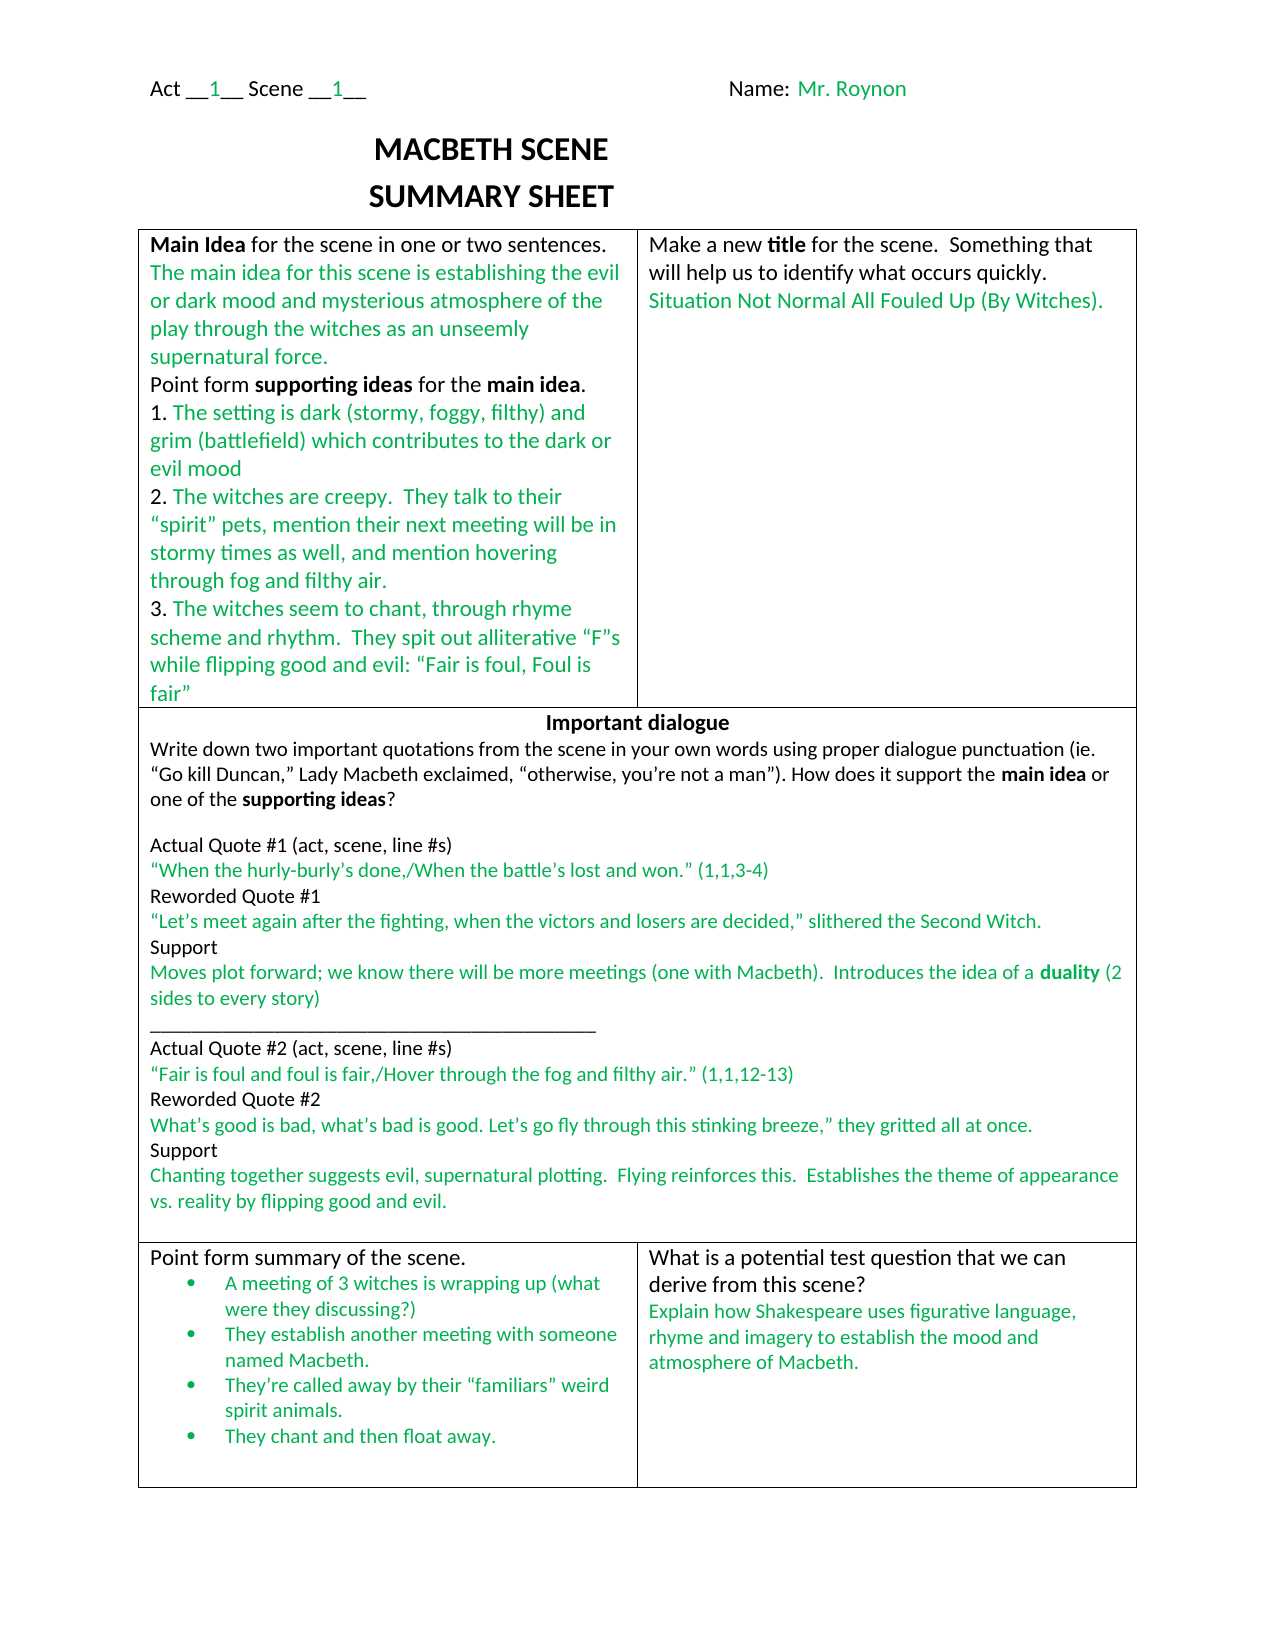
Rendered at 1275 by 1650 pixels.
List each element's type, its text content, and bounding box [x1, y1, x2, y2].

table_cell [638, 1243, 1136, 1487]
table_header Make a new title for the scene. Something that will help us to identify what occurs quickly. Situation Not Normal All Fouled Up (By Witches). [638, 230, 1136, 707]
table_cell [139, 1243, 637, 1487]
table_header Main Idea for the scene in one or two sentences. The main idea for this scene is establishing the evil or dark mood and mysterious atmosphere of the play through the witches as an unseemly supernatural force. Point form supporting ideas for the main idea. 1. The setting is dark (stormy, foggy, filthy) and grim (battlefield) which contributes to the dark or evil mood 2. The witches are creepy. They talk to their “spirit” pets, mention their next meeting will be in stormy times as well, and mention hovering through fog and filthy air. 3. The witches seem to chant, through rhyme scheme and rhythm. They spit out alliterative “F”s while flipping good and evil: “Fair is foul, Foul is fair” [139, 230, 637, 707]
table_cell Important dialogue Write down two important quotations from the scene in your own words using proper dialogue punctuation (ie. “Go kill Duncan,” Lady Macbeth exclaimed, “otherwise, you’re not a man”). How does it support the main idea or one of the supporting ideas? Actual Quote #1 (act, scene, line #s) “When the hurly-burly’s done,/When the battle’s lost and won.” (1,1,3-4) Reworded Quote #1 “Let’s meet again after the fighting, when the victors and losers are decided,” slithered the Second Witch. Support Moves plot forward; we know there will be more meetings (one with Macbeth). Introduces the idea of a duality (2 sides to every story) ___________________________________________ Actual Quote #2 (act, scene, line #s) “Fair is foul and foul is fair,/Hover through the fog and filthy air.” (1,1,12-13) Reworded Quote #2 What’s good is bad, what’s bad is good. Let’s go fly through this stinking breeze,” they gritted all at once. Support Chanting together suggests evil, supernatural plotting. Flying reinforces this. Establishes the theme of appearance vs. reality by flipping good and evil. [139, 708, 1136, 1242]
